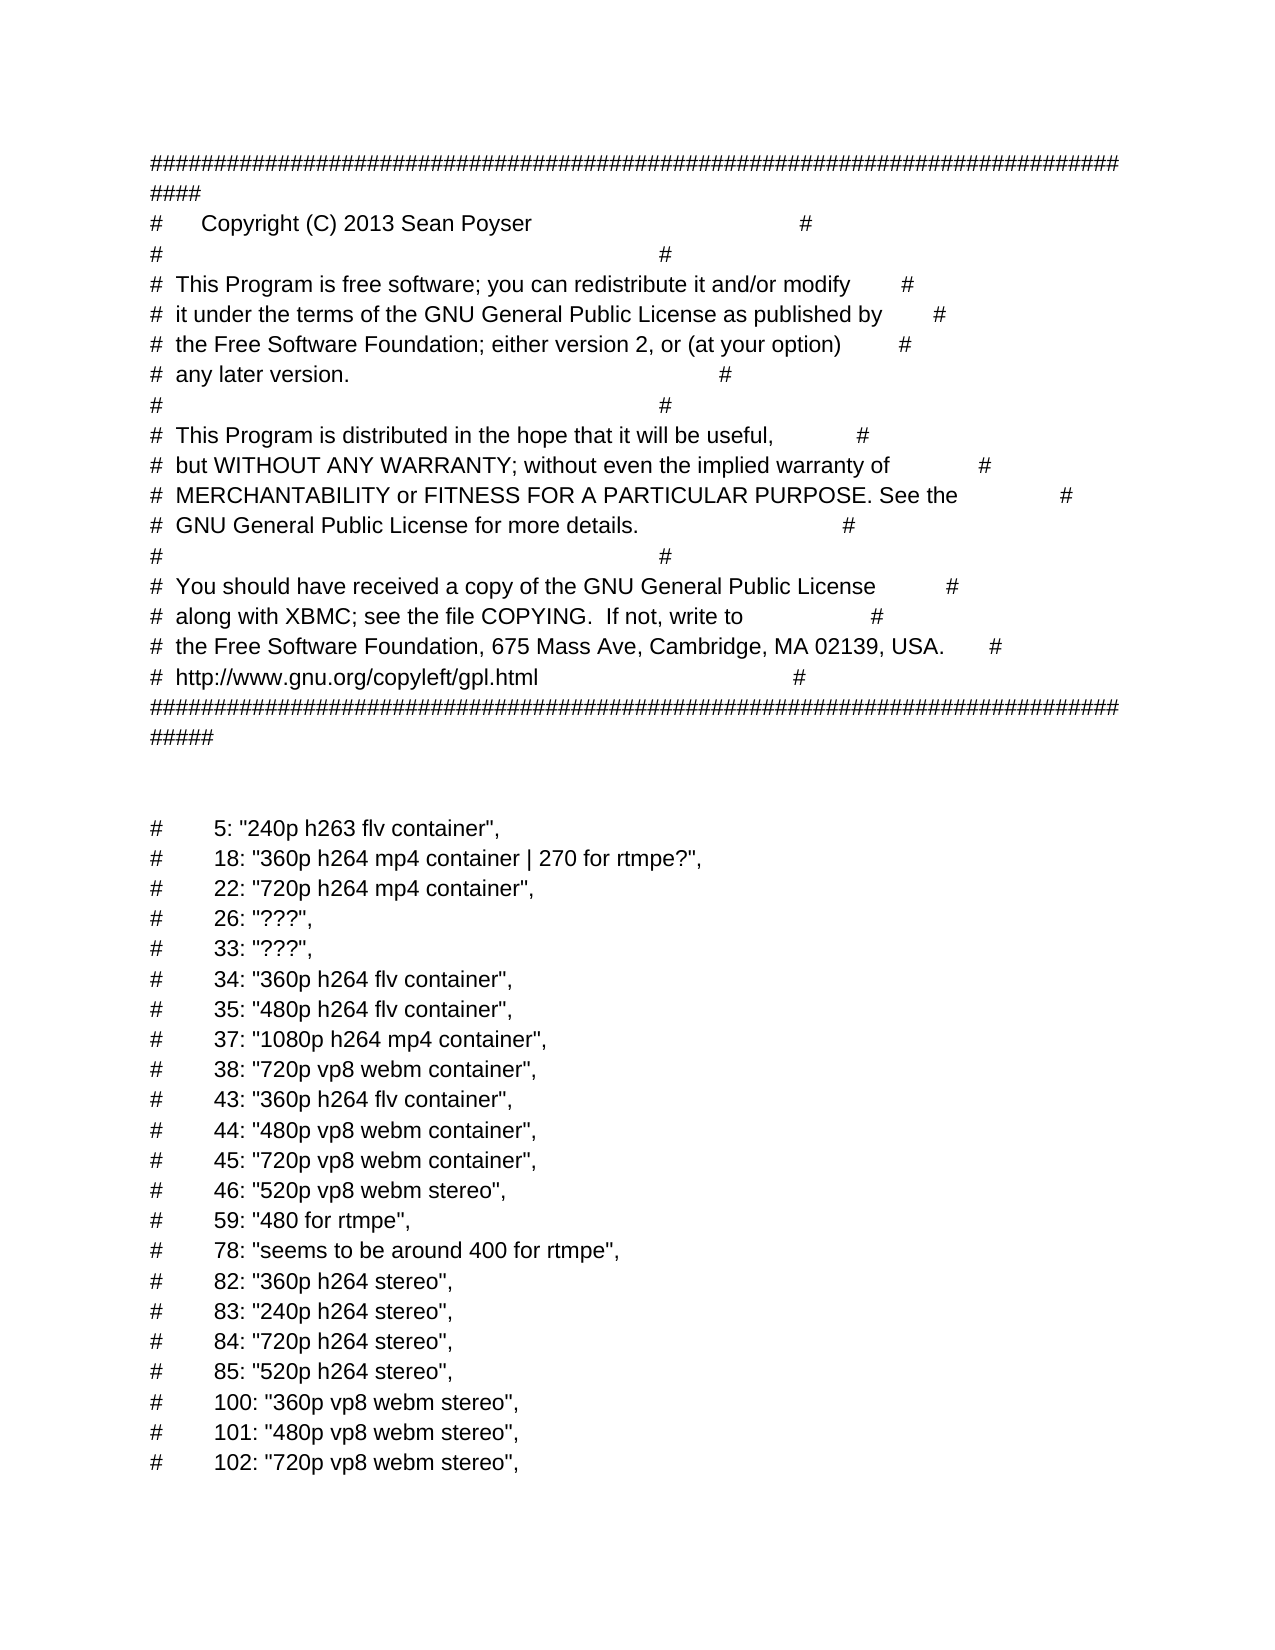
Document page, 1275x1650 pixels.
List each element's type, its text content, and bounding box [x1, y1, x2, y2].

text # 100: "360p vp8 webm stereo", [150, 1388, 1125, 1415]
text # 59: "480 for rtmpe", [150, 1207, 1125, 1234]
text # 38: "720p vp8 webm container", [150, 1056, 1125, 1083]
text # any later version. # [150, 361, 1125, 388]
text # it under the terms of the GNU General Public License as published by # [150, 301, 1125, 327]
text # 101: "480p vp8 webm stereo", [150, 1419, 1125, 1445]
text # the Free Software Foundation; either version 2, or (at your option) # [150, 331, 1125, 358]
text # 83: "240p h264 stereo", [150, 1298, 1125, 1324]
text # 102: "720p vp8 webm stereo", [150, 1449, 1125, 1475]
text # This Program is distributed in the hope that it will be useful, # [150, 422, 1125, 448]
text # 35: "480p h264 flv container", [150, 996, 1125, 1022]
text # MERCHANTABILITY or FITNESS FOR A PARTICULAR PURPOSE. See the # [150, 482, 1125, 509]
text # 82: "360p h264 stereo", [150, 1268, 1125, 1294]
text # GNU General Public License for more details. # [150, 512, 1125, 539]
text # 34: "360p h264 flv container", [150, 966, 1125, 992]
text # 85: "520p h264 stereo", [150, 1358, 1125, 1385]
text # 37: "1080p h264 mp4 container", [150, 1026, 1125, 1052]
text # 22: "720p h264 mp4 container", [150, 875, 1125, 901]
text # # [150, 392, 1125, 418]
text # 84: "720p h264 stereo", [150, 1328, 1125, 1354]
text # along with XBMC; see the file COPYING. If not, write to # [150, 603, 1125, 629]
text # # [150, 543, 1125, 569]
text ################################################################################# [150, 694, 1125, 750]
text # 45: "720p vp8 webm container", [150, 1147, 1125, 1173]
text ################################################################################ [150, 150, 1125, 207]
text # 43: "360p h264 flv container", [150, 1086, 1125, 1113]
text # 26: "???", [150, 905, 1125, 932]
text # 5: "240p h263 flv container", [150, 814, 1125, 841]
text # This Program is free software; you can redistribute it and/or modify # [150, 271, 1125, 297]
text # 46: "520p vp8 webm stereo", [150, 1177, 1125, 1203]
text # Copyright (C) 2013 Sean Poyser # [150, 210, 1125, 237]
text # 44: "480p vp8 webm container", [150, 1117, 1125, 1143]
text # You should have received a copy of the GNU General Public License # [150, 573, 1125, 599]
text # # [150, 241, 1125, 267]
text # the Free Software Foundation, 675 Mass Ave, Cambridge, MA 02139, USA. # [150, 633, 1125, 660]
text # 78: "seems to be around 400 for rtmpe", [150, 1237, 1125, 1264]
text # 18: "360p h264 mp4 container | 270 for rtmpe?", [150, 845, 1125, 871]
text # but WITHOUT ANY WARRANTY; without even the implied warranty of # [150, 452, 1125, 478]
text # http://www.gnu.org/copyleft/gpl.html # [150, 663, 1125, 690]
text # 33: "???", [150, 935, 1125, 962]
